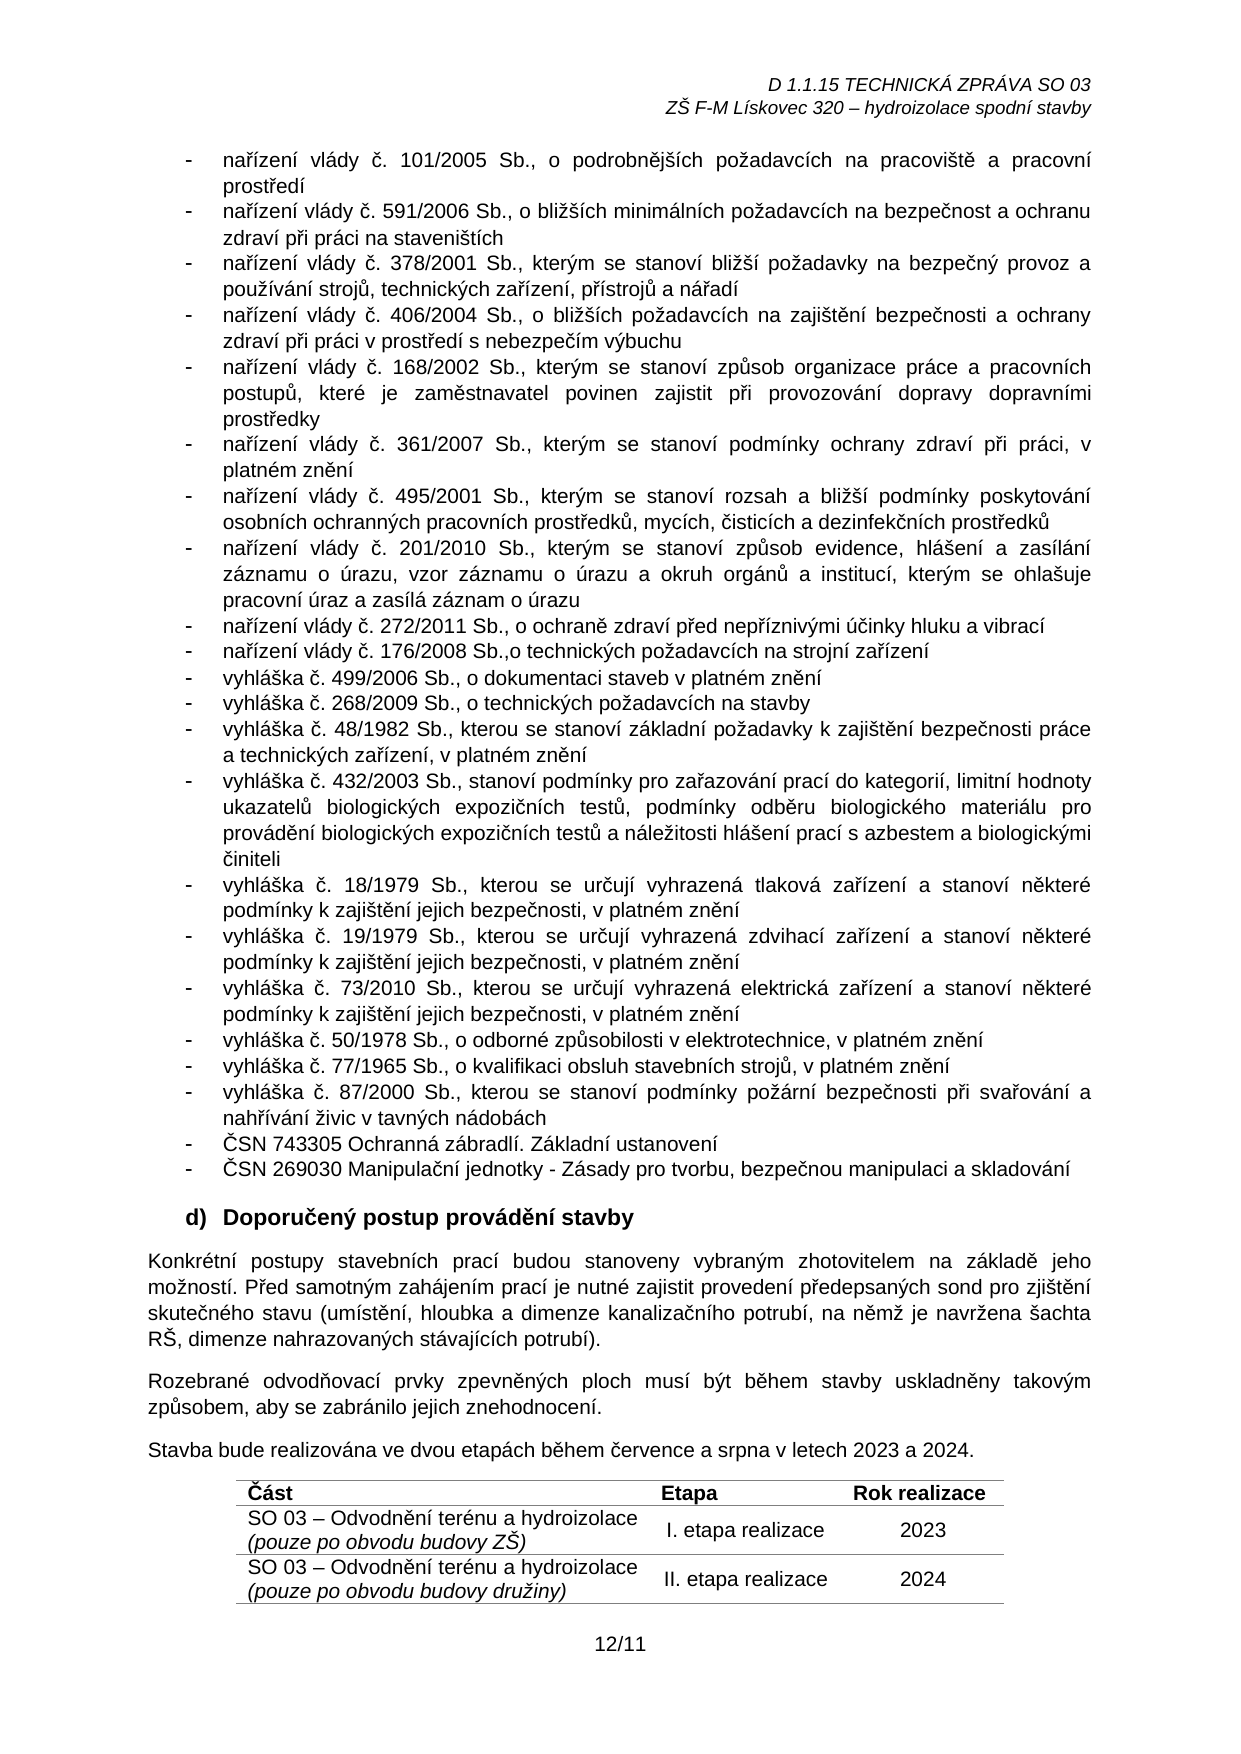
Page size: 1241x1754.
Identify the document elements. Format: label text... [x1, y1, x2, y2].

list vyhláška č. 50/1978 Sb., o odborné způsobilosti v elektrotechnice, v platném znění [185, 1028, 1093, 1052]
list vyhláška č. 18/1979 Sb., kterou se určují vyhrazená tlaková zařízení a stanoví některé podmínky k zajištění jejich bezpečnosti, v platném znění [185, 872, 1093, 922]
list nařízení vlády č. 378/2001 Sb., kterým se stanoví bližší požadavky na bezpečný provoz a používání strojů, technických zařízení, přístrojů a nářadí [185, 251, 1093, 301]
subtitle Doporučený postup provádění stavby [185, 1204, 1093, 1230]
list vyhláška č. 77/1965 Sb., o kvalifikaci obsluh stavebních strojů, v platném znění [185, 1054, 1093, 1078]
list nařízení vlády č. 201/2010 Sb., kterým se stanoví způsob evidence, hlášení a zasílání záznamu o úrazu, vzor záznamu o úrazu a okruh orgánů a institucí, kterým se ohlašuje pracovní úraz a zasílá záznam o úrazu [185, 536, 1093, 612]
text Konkrétní postupy stavebních prací budou stanoveny vybraným zhotovitelem na základě jeho možností. Před samotným zahájením prací je nutné zajistit provedení předepsaných sond pro zjištění skutečného stavu (umístění, hloubka a dimenze kanalizačního potrubí, na němž je navržena šachta RŠ, dimenze nahrazovaných stávajících potrubí). [148, 1249, 1093, 1351]
list nařízení vlády č. 176/2008 Sb.,o technických požadavcích na strojní zařízení [185, 639, 1093, 663]
list ČSN 269030 Manipulační jednotky - Zásady pro tvorbu, bezpečnou manipulaci a skladování [185, 1157, 1093, 1181]
list vyhláška č. 432/2003 Sb., stanoví podmínky pro zařazování prací do kategorií, limitní hodnoty ukazatelů biologických expozičních testů, podmínky odběru biologického materiálu pro provádění biologických expozičních testů a náležitosti hlášení prací s azbestem a biologickými činiteli [185, 769, 1093, 871]
list nařízení vlády č. 168/2002 Sb., kterým se stanoví způsob organizace práce a pracovních postupů, které je zaměstnavatel povinen zajistit při provozování dopravy dopravními prostředky [185, 355, 1093, 430]
list nařízení vlády č. 361/2007 Sb., kterým se stanoví podmínky ochrany zdraví při práci, v platném znění [185, 432, 1093, 482]
table_header Část [236, 1481, 649, 1505]
table_header Rok realizace [842, 1481, 1004, 1505]
list nařízení vlády č. 101/2005 Sb., o podrobnějších požadavcích na pracoviště a pracovní prostředí [185, 148, 1093, 197]
table_cell 2024 [842, 1555, 1004, 1603]
list vyhláška č. 19/1979 Sb., kterou se určují vyhrazená zdvihací zařízení a stanoví některé podmínky k zajištění jejich bezpečnosti, v platném znění [185, 924, 1093, 974]
text Stavba bude realizována ve dvou etapách během července a srpna v letech 2023 a 2024. [148, 1437, 1093, 1461]
text Rozebrané odvodňovací prvky zpevněných ploch musí být během stavby uskladněny takovým způsobem, aby se zabránilo jejich znehodnocení. [148, 1369, 1093, 1419]
list ČSN 743305 Ochranná zábradlí. Základní ustanovení [185, 1131, 1093, 1155]
list vyhláška č. 73/2010 Sb., kterou se určují vyhrazená elektrická zařízení a stanoví některé podmínky k zajištění jejich bezpečnosti, v platném znění [185, 976, 1093, 1026]
table_cell SO 03 – Odvodnění terénu a hydroizolace (pouze po obvodu budovy družiny) [236, 1555, 649, 1603]
list nařízení vlády č. 495/2001 Sb., kterým se stanoví rozsah a bližší podmínky poskytování osobních ochranných pracovních prostředků, mycích, čisticích a dezinfekčních prostředků [185, 484, 1093, 534]
table_cell I. etapa realizace [650, 1506, 842, 1554]
table_cell SO 03 – Odvodnění terénu a hydroizolace (pouze po obvodu budovy ZŠ) [236, 1506, 649, 1554]
list nařízení vlády č. 591/2006 Sb., o bližších minimálních požadavcích na bezpečnost a ochranu zdraví při práci na staveništích [185, 199, 1093, 249]
table_header Etapa [650, 1481, 842, 1505]
list nařízení vlády č. 406/2004 Sb., o bližších požadavcích na zajištění bezpečnosti a ochrany zdraví při práci v prostředí s nebezpečím výbuchu [185, 303, 1093, 353]
list vyhláška č. 87/2000 Sb., kterou se stanoví podmínky požární bezpečnosti při svařování a nahřívání živic v tavných nádobách [185, 1079, 1093, 1129]
table_cell II. etapa realizace [650, 1555, 842, 1603]
list vyhláška č. 268/2009 Sb., o technických požadavcích na stavby [185, 691, 1093, 715]
list vyhláška č. 48/1982 Sb., kterou se stanoví základní požadavky k zajištění bezpečnosti práce a technických zařízení, v platném znění [185, 717, 1093, 767]
table_cell 2023 [842, 1506, 1004, 1554]
list vyhláška č. 499/2006 Sb., o dokumentaci staveb v platném znění [185, 665, 1093, 689]
list nařízení vlády č. 272/2011 Sb., o ochraně zdraví před nepříznivými účinky hluku a vibrací [185, 613, 1093, 637]
